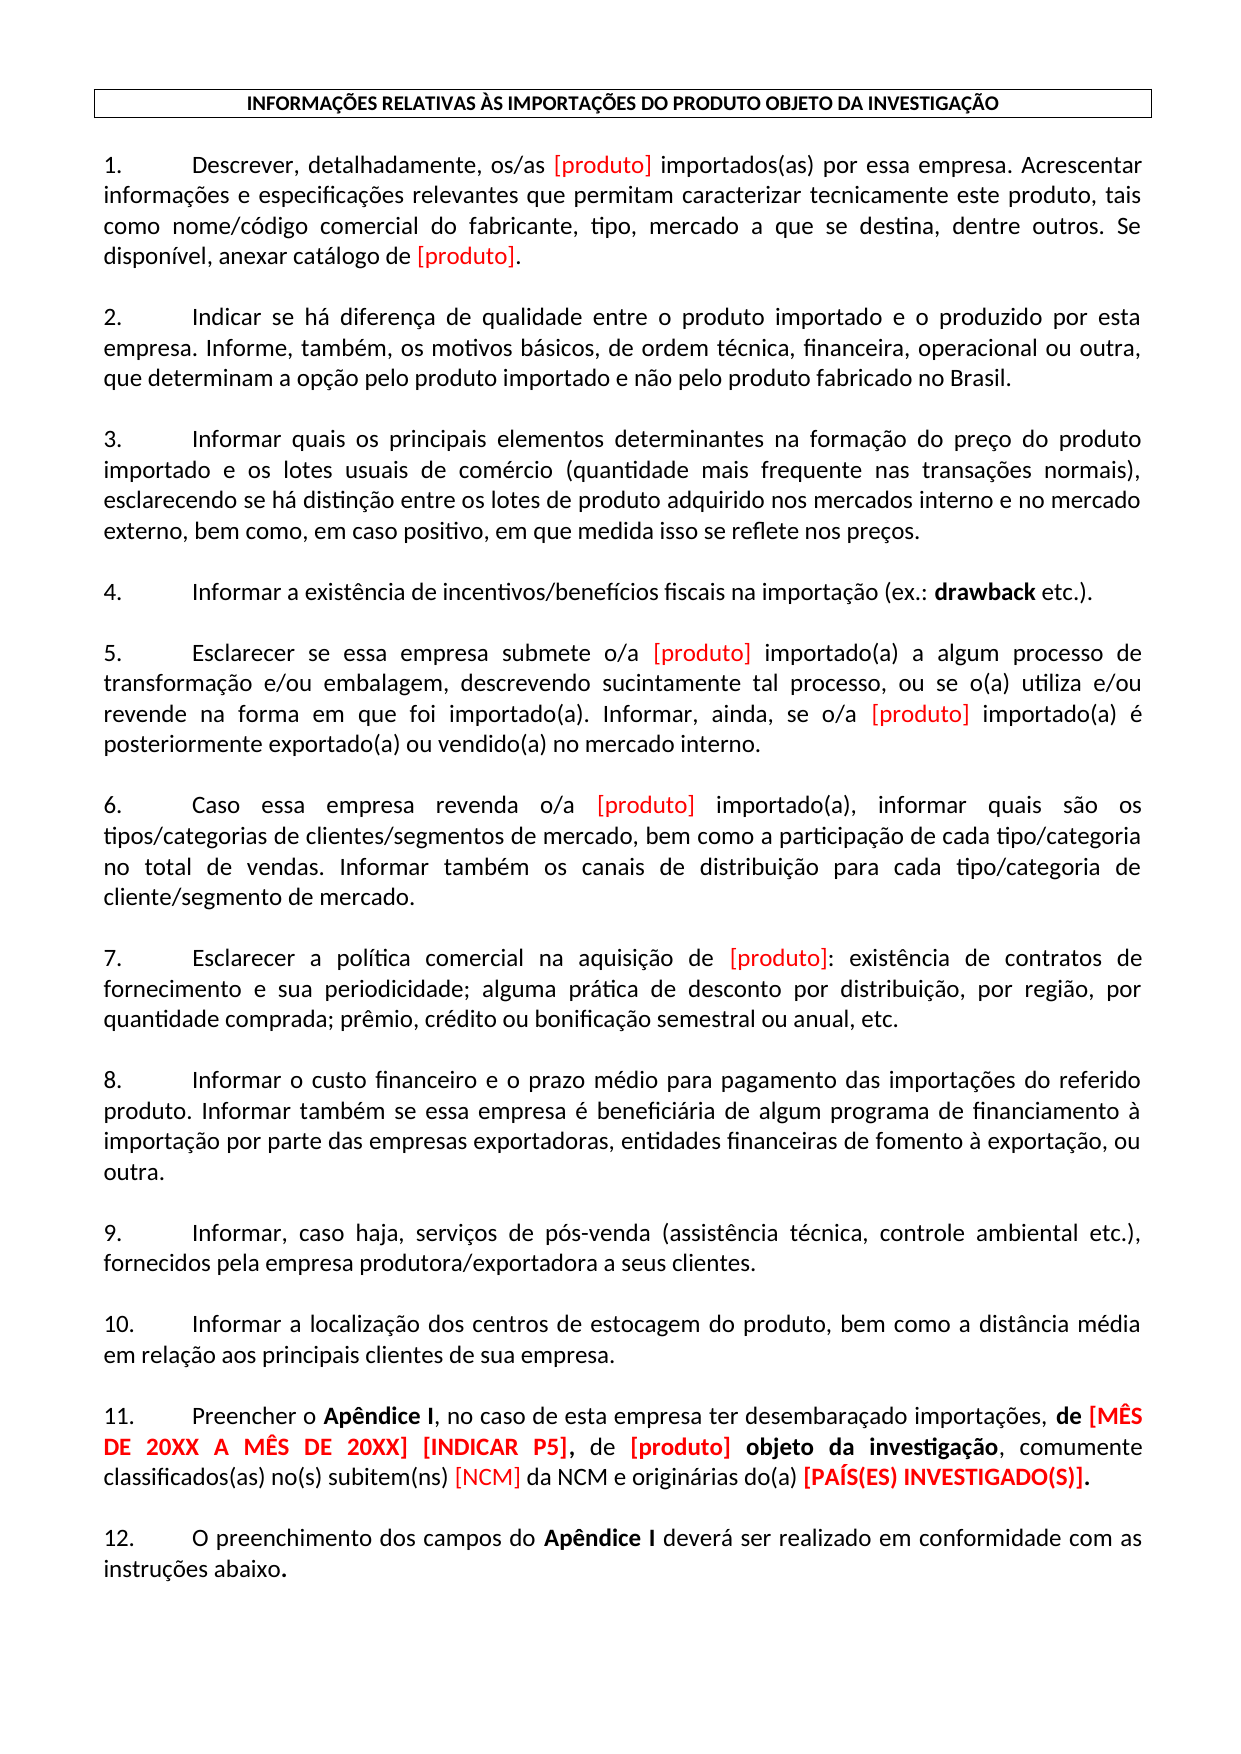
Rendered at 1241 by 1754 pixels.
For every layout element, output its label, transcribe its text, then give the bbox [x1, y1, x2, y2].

text 9. Informar, caso haja, serviços de pós-venda (assistência técnica, controle ambiental etc.), fornecidos pela empresa produtora/exportadora a seus clientes. [103, 1217, 1143, 1278]
text 5. Esclarecer se essa empresa submete o/a [produto] importado(a) a algum processo de transformação e/ou embalagem, descrevendo sucintamente tal processo, ou se o(a) utiliza e/ou revende na forma em que foi importado(a). Informar, ainda, se o/a [produto] importado(a) é posteriormente exportado(a) ou vendido(a) no mercado interno. [103, 637, 1143, 759]
text 4. Informar a existência de incentivos/benefícios fiscais na importação (ex.: drawback etc.). [103, 576, 1143, 607]
text INFORMAÇÕES RELATIVAS ÀS IMPORTAÇÕES DO PRODUTO OBJETO DA INVESTIGAÇÃO [95, 90, 1151, 117]
text 2. Indicar se há diferença de qualidade entre o produto importado e o produzido por esta empresa. Informe, também, os motivos básicos, de ordem técnica, financeira, operacional ou outra, que determinam a opção pelo produto importado e não pelo produto fabricado no Brasil. [103, 301, 1143, 393]
text 8. Informar o custo financeiro e o prazo médio para pagamento das importações do referido produto. Informar também se essa empresa é beneficiária de algum programa de financiamento à importação por parte das empresas exportadoras, entidades financeiras de fomento à exportação, ou outra. [103, 1064, 1143, 1186]
text 7. Esclarecer a política comercial na aquisição de [produto]: existência de contratos de fornecimento e sua periodicidade; alguma prática de desconto por distribuição, por região, por quantidade comprada; prêmio, crédito ou bonificação semestral ou anual, etc. [103, 942, 1143, 1034]
text 12. O preenchimento dos campos do Apêndice I deverá ser realizado em conformidade com as instruções abaixo. [103, 1522, 1143, 1583]
text 11. Preencher o Apêndice I, no caso de esta empresa ter desembaraçado importações, de [MÊS DE 20XX A MÊS DE 20XX] [INDICAR P5], de [produto] objeto da investigação, comumente classificados(as) no(s) subitem(ns) [NCM] da NCM e originárias do(a) [PAÍS(ES) INVESTIGADO(S)]. [103, 1400, 1143, 1492]
text 1. Descrever, detalhadamente, os/as [produto] importados(as) por essa empresa. Acrescentar informações e especificações relevantes que permitam caracterizar tecnicamente este produto, tais como nome/código comercial do fabricante, tipo, mercado a que se destina, dentre outros. Se disponível, anexar catálogo de [produto]. [103, 149, 1143, 271]
text 3. Informar quais os principais elementos determinantes na formação do preço do produto importado e os lotes usuais de comércio (quantidade mais frequente nas transações normais), esclarecendo se há distinção entre os lotes de produto adquirido nos mercados interno e no mercado externo, bem como, em caso positivo, em que medida isso se reflete nos preços. [103, 423, 1143, 546]
text 6. Caso essa empresa revenda o/a [produto] importado(a), informar quais são os tipos/categorias de clientes/segmentos de mercado, bem como a participação de cada tipo/categoria no total de vendas. Informar também os canais de distribuição para cada tipo/categoria de cliente/segmento de mercado. [103, 790, 1143, 912]
text 10. Informar a localização dos centros de estocagem do produto, bem como a distância média em relação aos principais clientes de sua empresa. [103, 1308, 1143, 1369]
